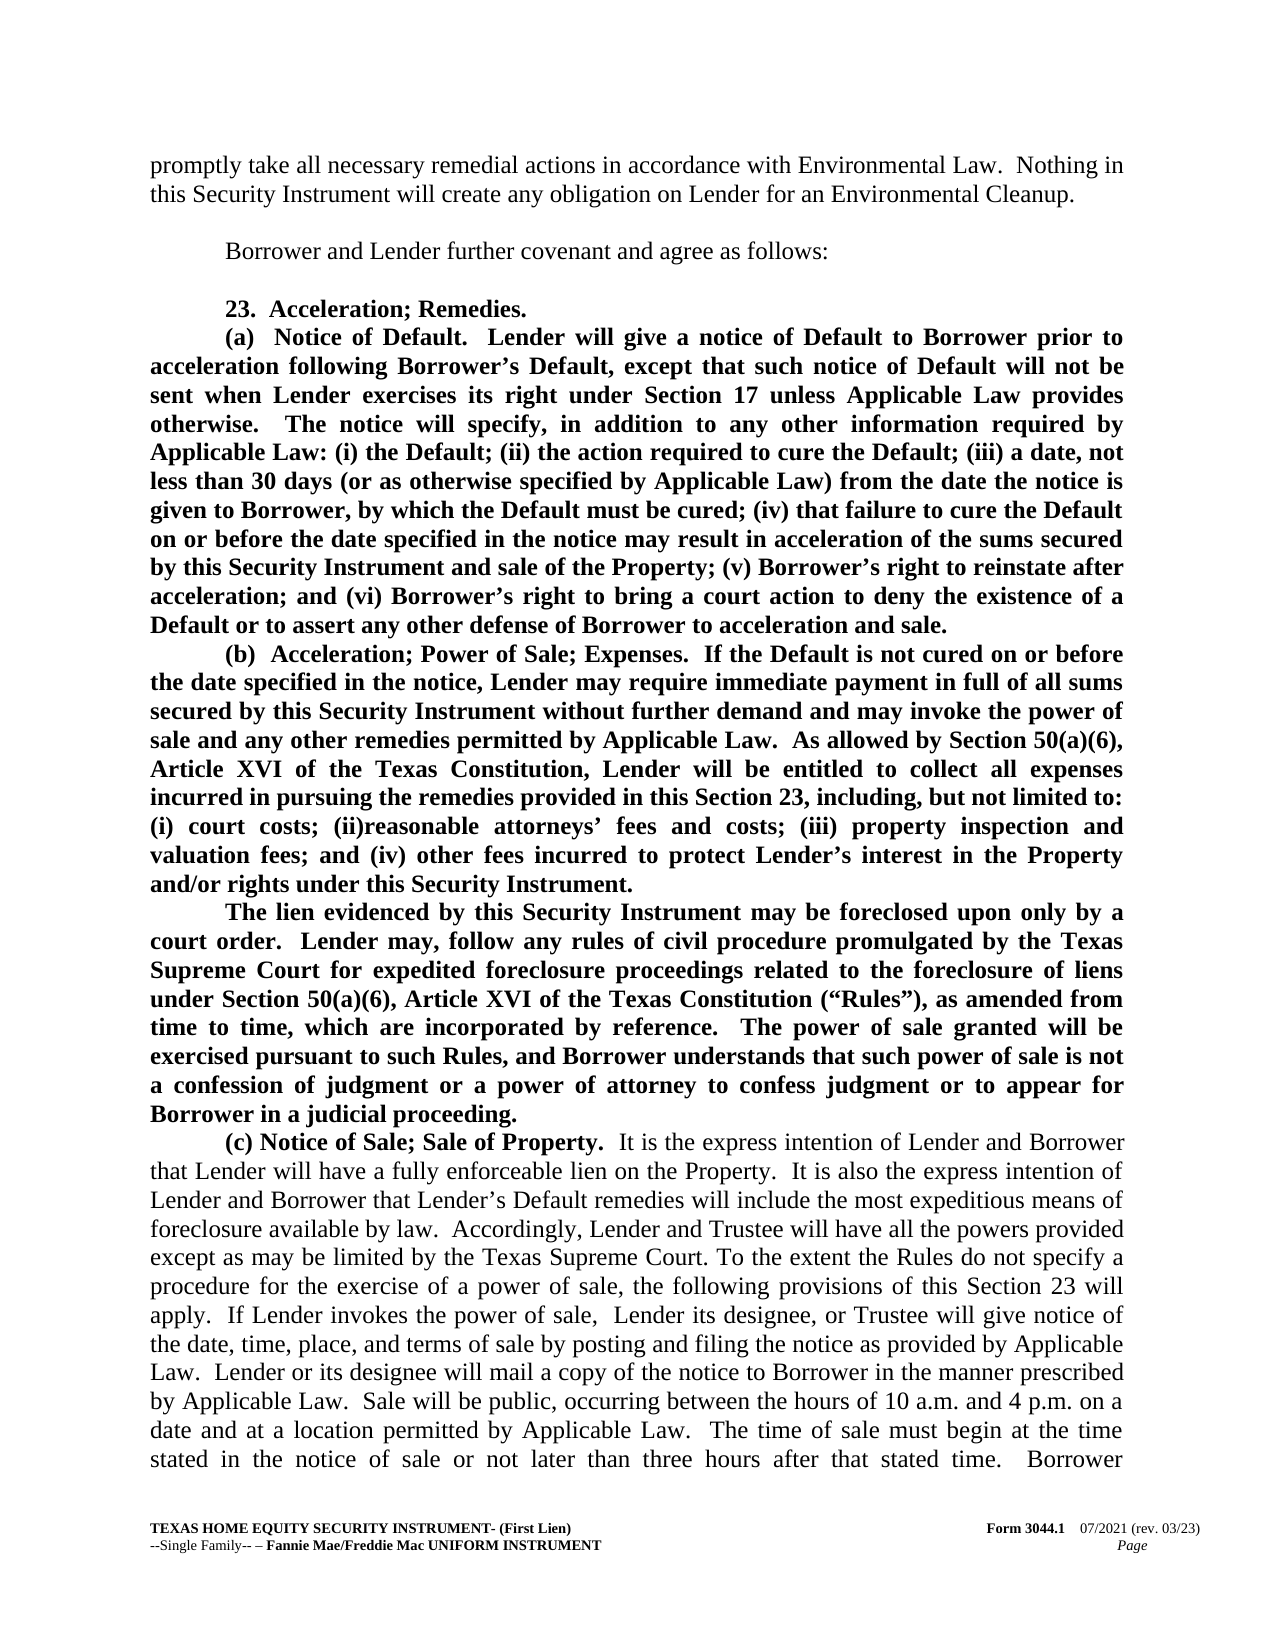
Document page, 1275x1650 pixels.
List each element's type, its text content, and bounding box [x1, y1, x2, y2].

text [150, 1127, 1125, 1472]
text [150, 150, 1125, 207]
text (b) Acceleration; Power of Sale; Expenses. If the Default is not cured on or before the date specified in the notice, Lender may require immediate payment in full of all sums secured by this Security Instrument without further demand and may invoke the power of sale and any other remedies permitted by Applicable Law. As allowed by Section 50(a)(6), Article XVI of the Texas Constitution, Lender will be entitled to collect all expenses incurred in pursuing the remedies provided in this Section 23, including, but not limited to: (i) court costs; (ii)reasonable attorneys’ fees and costs; (iii) property inspection and valuation fees; and (iv) other fees incurred to protect Lender’s interest in the Property and/or rights under this Security Instrument. [150, 639, 1125, 897]
text 23. Acceleration; Remedies. [150, 294, 1125, 322]
text (a) Notice of Default. Lender will give a notice of Default to Borrower prior to acceleration following Borrower’s Default, except that such notice of Default will not be sent when Lender exercises its right under Section 17 unless Applicable Law provides otherwise. The notice will specify, in addition to any other information required by Applicable Law: (i) the Default; (ii) the action required to cure the Default; (iii) a date, not less than 30 days (or as otherwise specified by Applicable Law) from the date the notice is given to Borrower, by which the Default must be cured; (iv) that failure to cure the Default on or before the date specified in the notice may result in acceleration of the sums secured by this Security Instrument and sale of the Property; (v) Borrower’s right to reinstate after acceleration; and (vi) Borrower’s right to bring a court action to deny the existence of a Default or to assert any other defense of Borrower to acceleration and sale. [150, 322, 1125, 639]
text The lien evidenced by this Security Instrument may be foreclosed upon only by a court order. Lender may, follow any rules of civil procedure promulgated by the Texas Supreme Court for expedited foreclosure proceedings related to the foreclosure of liens under Section 50(a)(6), Article XVI of the Texas Constitution (“Rules”), as amended from time to time, which are incorporated by reference. The power of sale granted will be exercised pursuant to such Rules, and Borrower understands that such power of sale is not a confession of judgment or a power of attorney to confess judgment or to appear for Borrower in a judicial proceeding. [150, 897, 1125, 1127]
text Borrower and Lender further covenant and agree as follows: [150, 236, 1125, 265]
